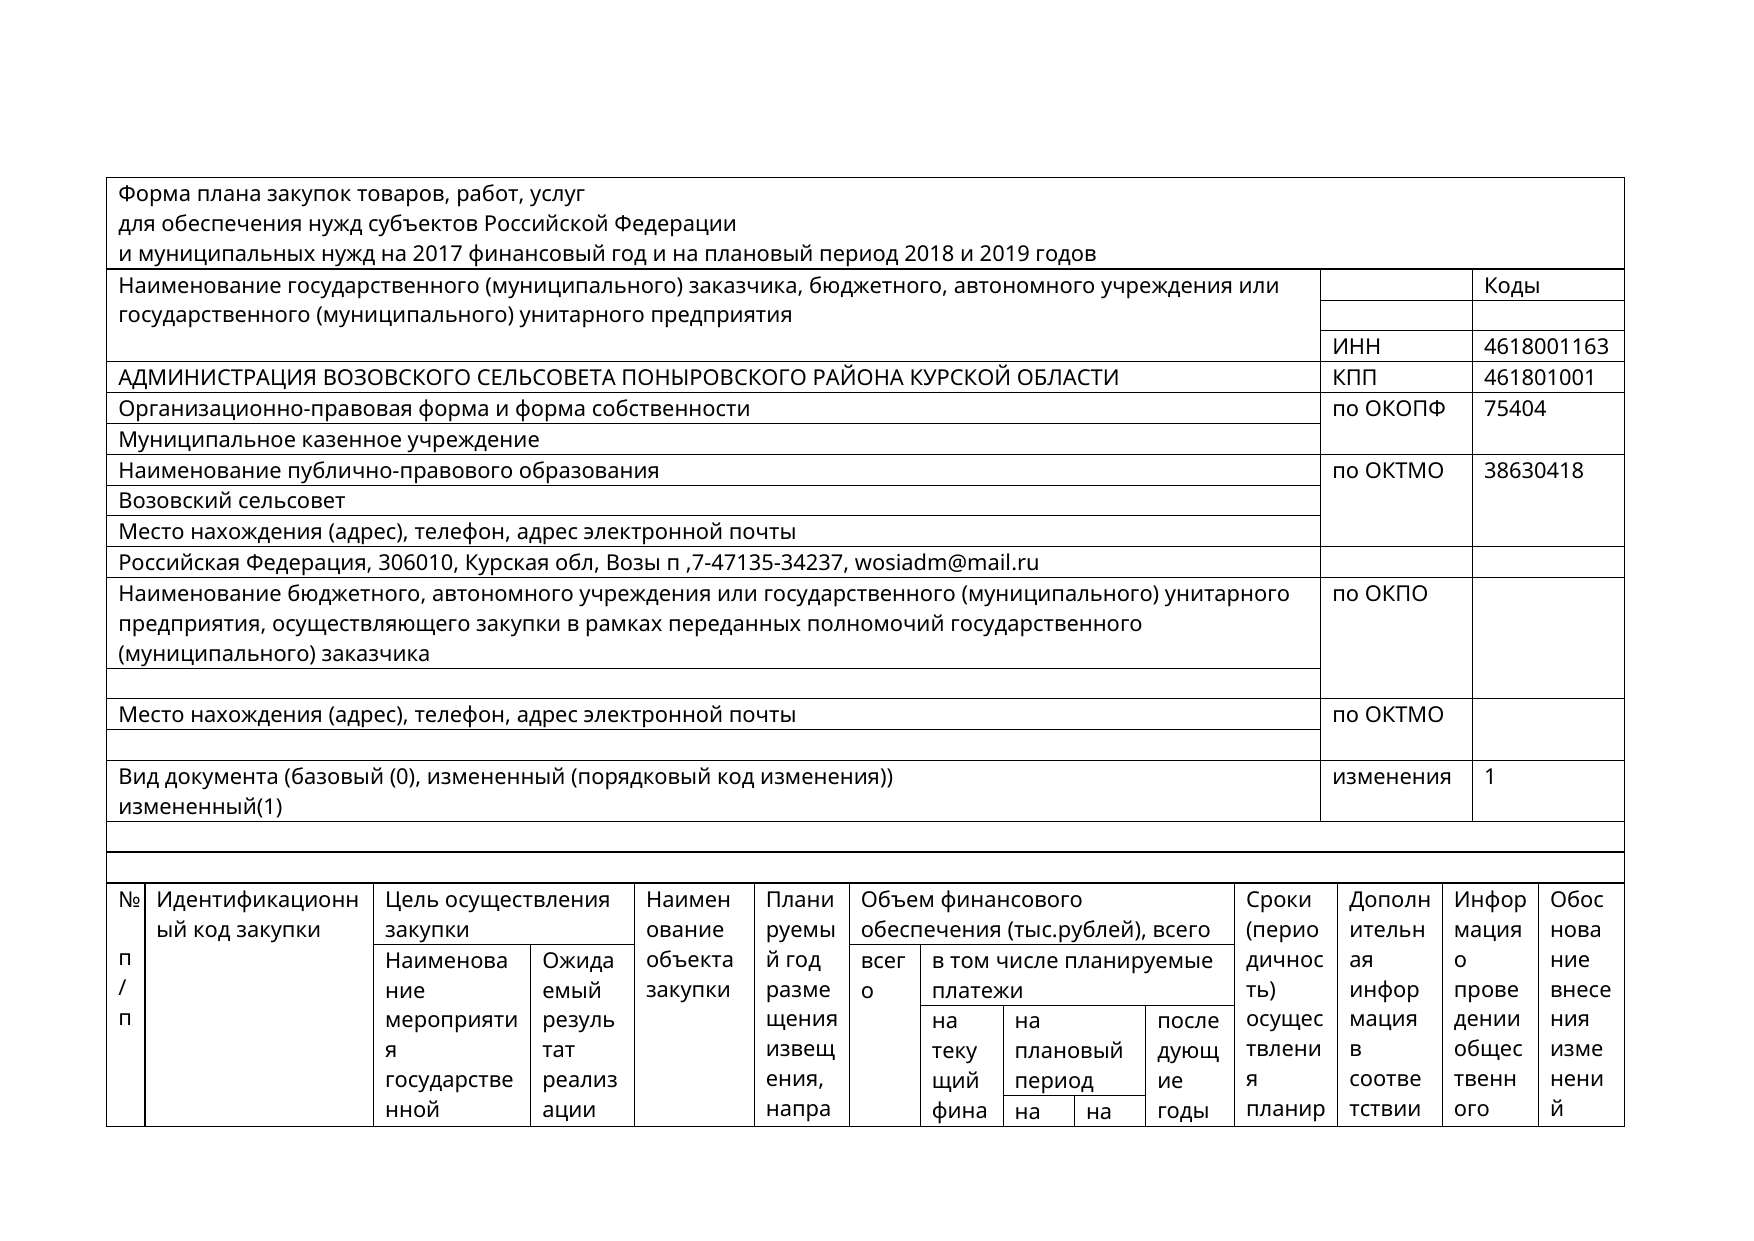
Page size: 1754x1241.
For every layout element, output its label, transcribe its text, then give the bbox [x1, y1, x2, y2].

table_cell [1321, 547, 1472, 577]
table_cell на первый год [1004, 1096, 1074, 1126]
table_cell по ОКТМО [1321, 455, 1472, 546]
table_cell на второй год [1075, 1096, 1145, 1126]
table_cell [1473, 547, 1624, 577]
table_header Форма плана закупок товаров, работ, услуг для обеспечения нужд субъектов Российской Федерации и муниципальных нужд на 2017 финансовый год и на плановый период 2018 и 2019 годов [107, 178, 1624, 268]
table_cell 4618001163 [1473, 331, 1624, 361]
table_cell [107, 730, 1320, 760]
table_header [1321, 270, 1472, 299]
table_cell [107, 853, 1624, 882]
table_cell Наименование публично-правового образования [107, 455, 1320, 484]
table_cell КПП [1321, 362, 1472, 392]
table_cell последующие годы [1146, 1006, 1234, 1126]
table_cell Вид документа (базовый (0), измененный (порядковый код изменения)) измененный(1) [107, 761, 1320, 821]
table_cell Организационно-правовая форма и форма собственности [107, 393, 1320, 423]
table_cell [1473, 301, 1624, 330]
table_cell [107, 669, 1320, 698]
table_header Объем финансового обеспечения (тыс.рублей), всего [850, 884, 1234, 944]
table_cell [107, 822, 1624, 851]
table_cell 75404 [1473, 393, 1624, 454]
table_header Обоснование внесения изменений [1539, 884, 1624, 1126]
table_header Планируемый год размещения извещения, направления приглашения, заключения контракта с единственным поставщиком (подрядчиком, исполнителем) [755, 884, 849, 1126]
table_cell Место нахождения (адрес), телефон, адрес электронной почты [107, 516, 1320, 546]
table_header Сроки (периодичность) осуществления планируемых закупок [1235, 884, 1337, 1126]
table_header Дополнительная информация в соответствии с пунктом 7 части 2 статьи 17 Федерального закона "О контрактной системе в сфере закупок товаров, работ услуг для обеспечения государственных и муниципальных нужд" [1338, 884, 1442, 1126]
table_cell [1321, 301, 1472, 330]
table_cell Возовский сельсовет [107, 486, 1320, 515]
table_cell ИНН [1321, 331, 1472, 361]
table_header № п/п [107, 884, 144, 1126]
table_cell 1 [1473, 761, 1624, 821]
table_cell по ОКПО [1321, 578, 1472, 698]
table_cell Муниципальное казенное учреждение [107, 424, 1320, 454]
table_header Цель осуществления закупки [374, 884, 634, 944]
table_cell АДМИНИСТРАЦИЯ ВОЗОВСКОГО СЕЛЬСОВЕТА ПОНЫРОВСКОГО РАЙОНА КУРСКОЙ ОБЛАСТИ [107, 362, 1320, 392]
table_cell 461801001 [1473, 362, 1624, 392]
table_cell 38630418 [1473, 455, 1624, 546]
table_header Коды [1473, 270, 1624, 299]
table_cell в том числе планируемые платежи [921, 945, 1234, 1004]
table_cell Ожидаемый результат реализации мероприятия государственной программы Российской Федерации [531, 945, 634, 1126]
table_cell на текущий финансовый год [921, 1006, 1003, 1126]
table_cell Российская Федерация, 306010, Курская обл, Возы п ,7-47135-34237, wosiadm@mail.ru [107, 547, 1320, 577]
table_cell по ОКТМО [1321, 699, 1472, 760]
table_header Наименование объекта закупки [635, 884, 754, 1126]
table_header Наименование государственного (муниципального) заказчика, бюджетного, автономного учреждения или государственного (муниципального) унитарного предприятия [107, 270, 1320, 361]
table_cell всего [850, 945, 920, 1126]
table_cell [1473, 699, 1624, 760]
table_cell Наименование бюджетного, автономного учреждения или государственного (муниципального) унитарного предприятия, осуществляющего закупки в рамках переданных полномочий государственного (муниципального) заказчика [107, 578, 1320, 667]
table_cell [1473, 578, 1624, 698]
table_header Информация о проведении общественного обсуждения закупки (да или нет) [1443, 884, 1538, 1126]
table_header Идентификационный код закупки [146, 884, 373, 1126]
table_cell изменения [1321, 761, 1472, 821]
table_cell на плановый период [1004, 1006, 1145, 1095]
table_cell Место нахождения (адрес), телефон, адрес электронной почты [107, 699, 1320, 729]
table_cell по ОКОПФ [1321, 393, 1472, 454]
